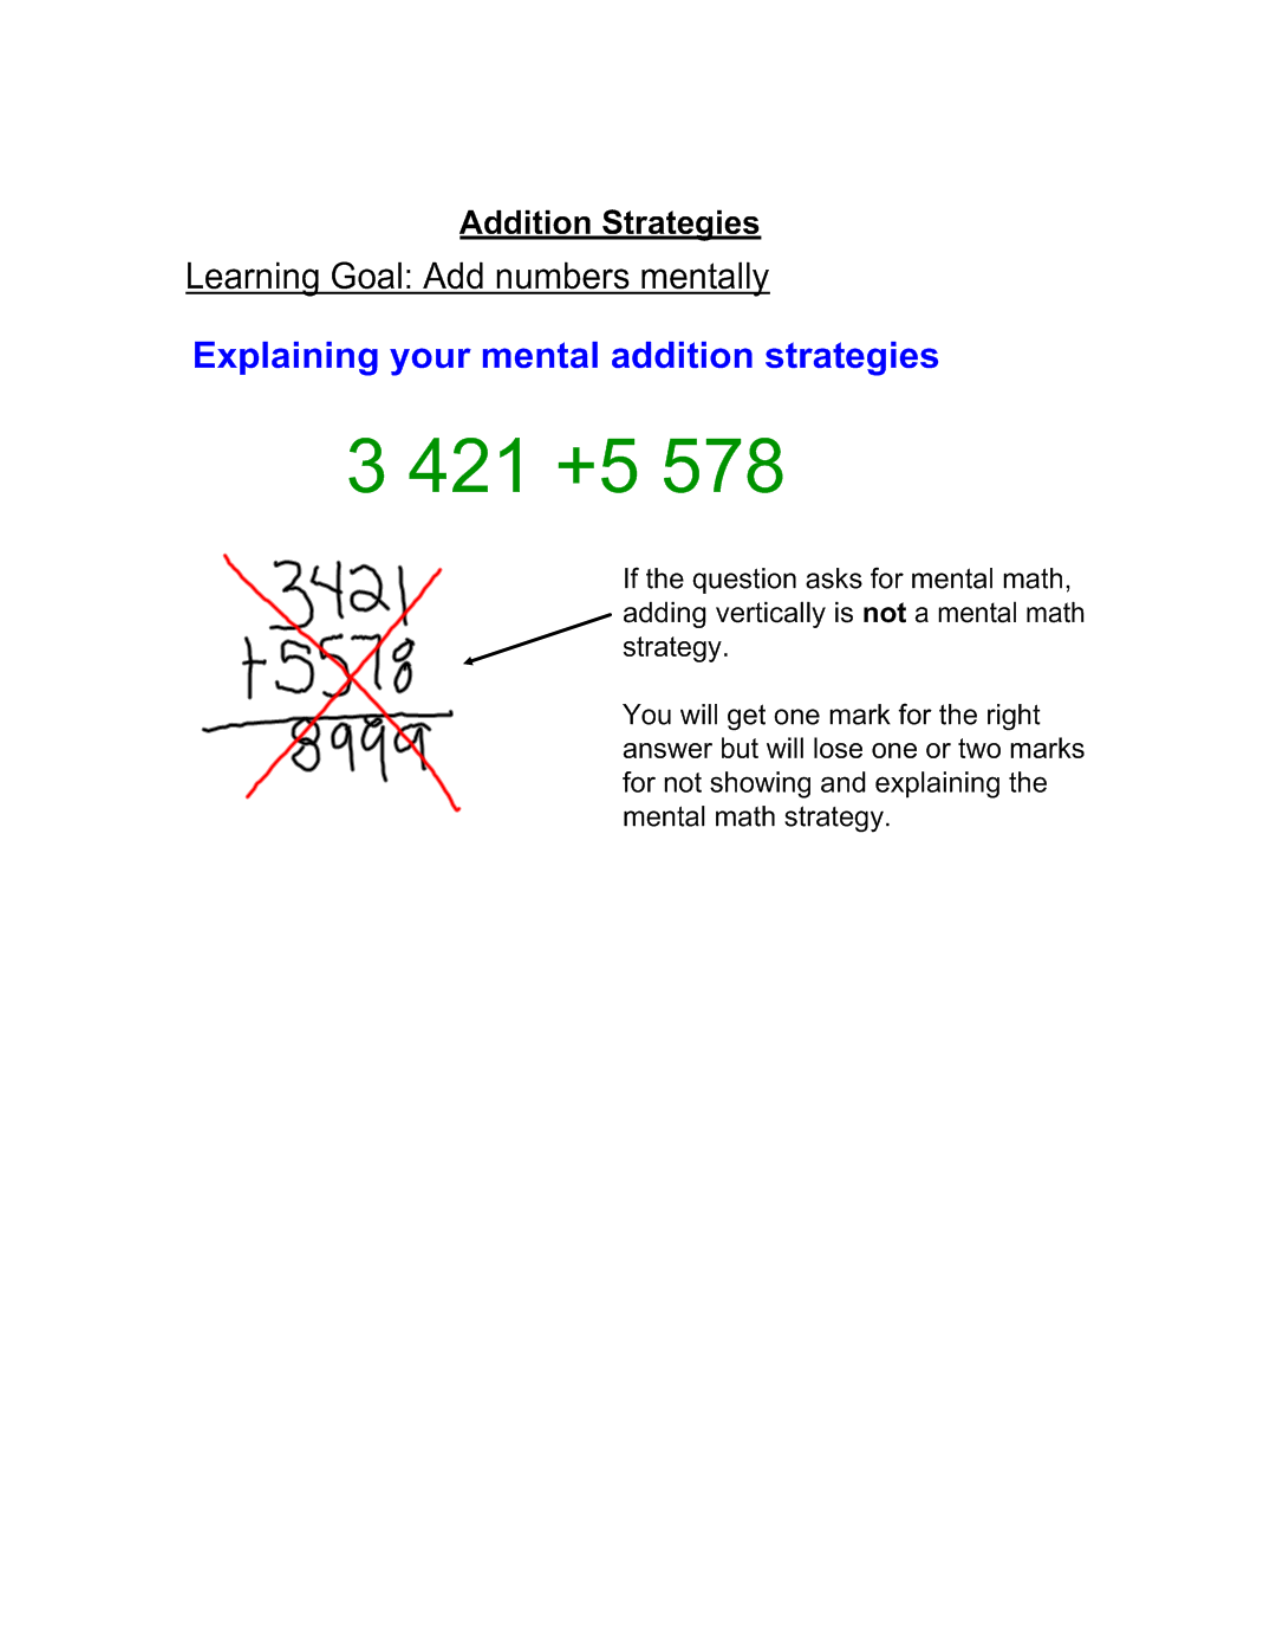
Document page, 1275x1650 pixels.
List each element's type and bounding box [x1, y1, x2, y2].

picture [150, 150, 1125, 872]
